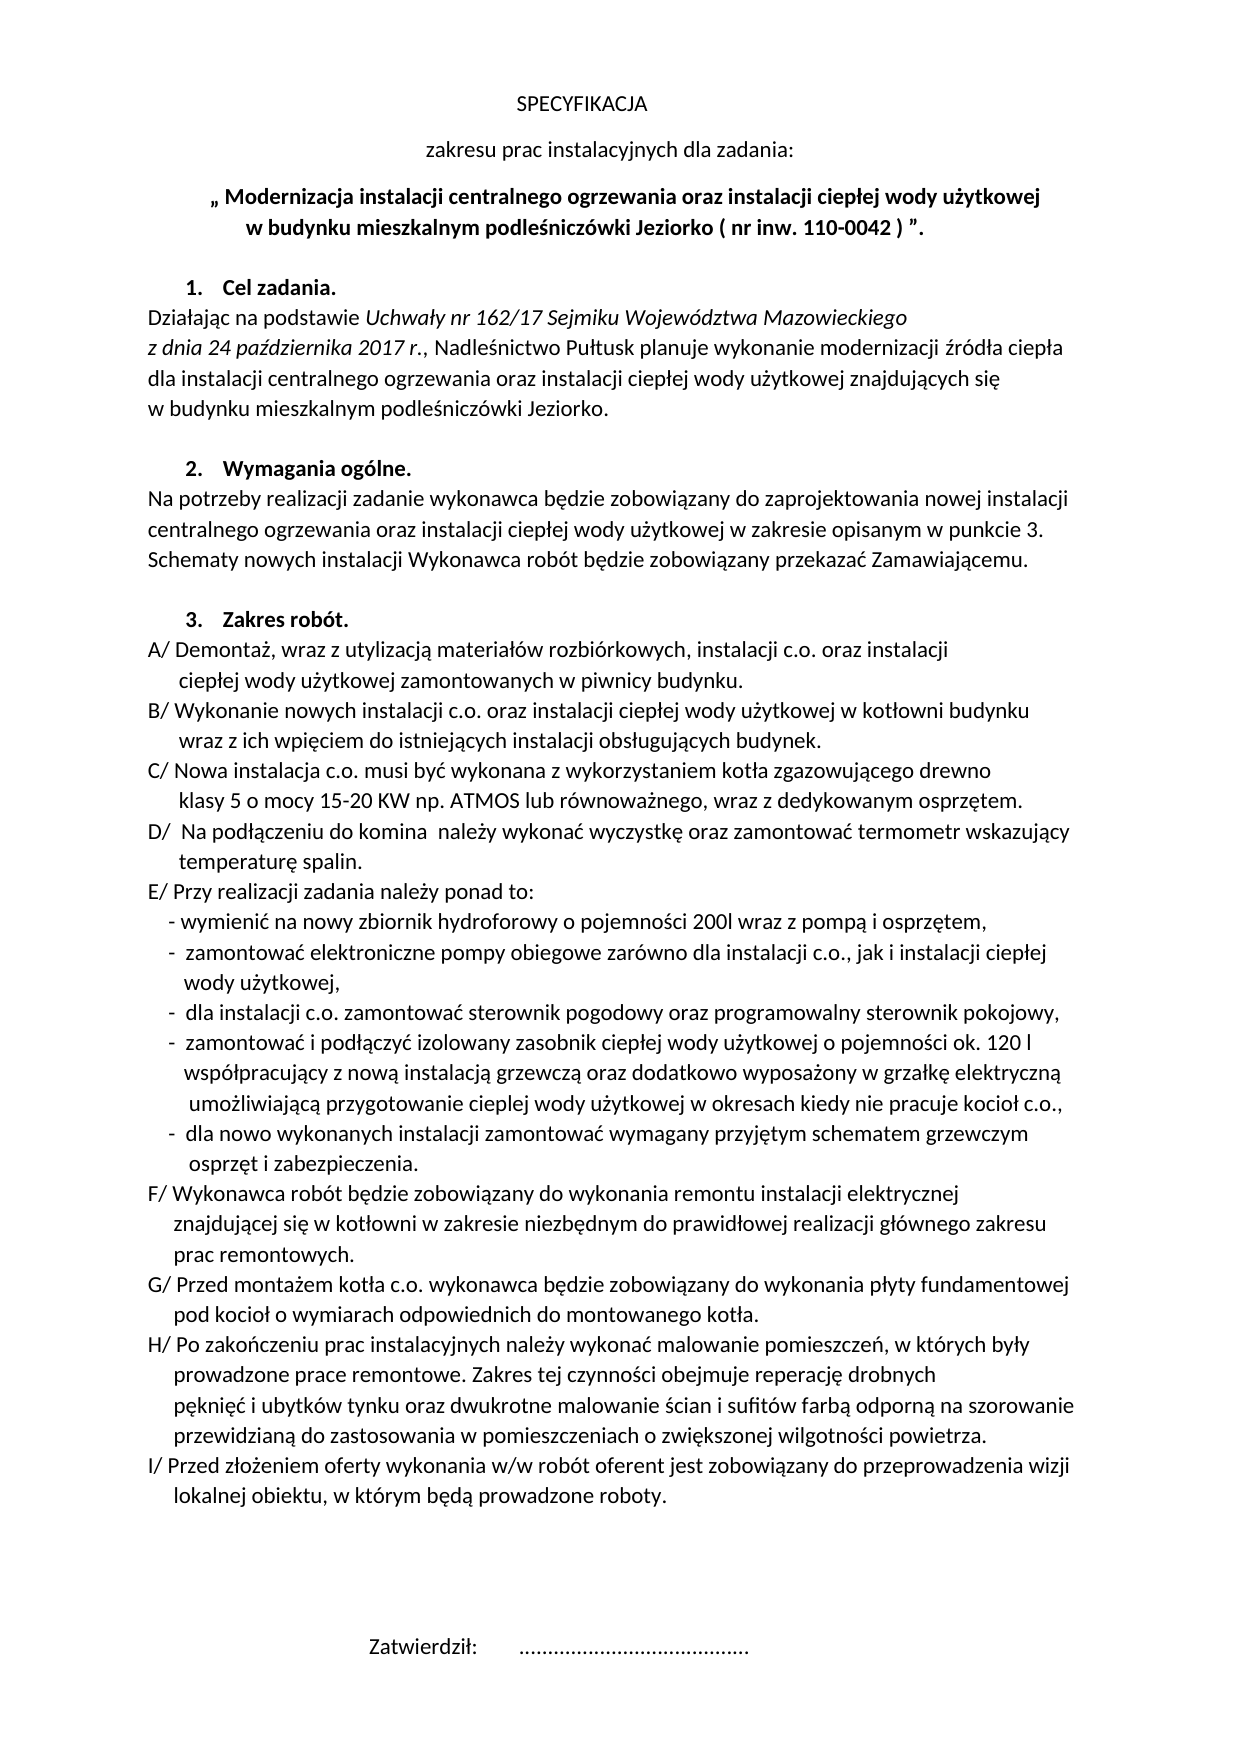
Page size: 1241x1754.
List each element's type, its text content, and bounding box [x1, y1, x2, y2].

text osprzęt i zabezpieczenia. [148, 1149, 1093, 1177]
text prowadzone prace remontowe. Zakres tej czynności obejmuje reperację drobnych [148, 1361, 1093, 1388]
text Na potrzeby realizacji zadanie wykonawca będzie zobowiązany do zaprojektowania nowej instalacji centralnego ogrzewania oraz instalacji ciepłej wody użytkowej w zakresie opisanym w punkcie 3. [148, 484, 1093, 543]
text zakresu prac instalacyjnych dla zadania: [148, 136, 1093, 163]
text B/ Wykonanie nowych instalacji c.o. oraz instalacji ciepłej wody użytkowej w kotłowni budynku [148, 696, 1093, 724]
text H/ Po zakończeniu prac instalacyjnych należy wykonać malowanie pomieszczeń, w których były [148, 1330, 1093, 1358]
text C/ Nowa instalacja c.o. musi być wykonana z wykorzystaniem kotła zgazowującego drewno [148, 756, 1093, 784]
list Zakres robót. [185, 605, 1093, 633]
text - dla instalacji c.o. zamontować sterownik pogodowy oraz programowalny sterownik pokojowy, [148, 998, 1093, 1026]
text w budynku mieszkalnym podleśniczówki Jeziorko ( nr inw. 110-0042 ) ”. [148, 213, 1093, 241]
text - wymienić na nowy zbiornik hydroforowy o pojemności 200l wraz z pompą i osprzętem, [148, 907, 1093, 935]
text wraz z ich wpięciem do istniejących instalacji obsługujących budynek. [148, 726, 1093, 754]
text „ Modernizacja instalacji centralnego ogrzewania oraz instalacji ciepłej wody użytkowej [148, 182, 1093, 210]
list Cel zadania. [185, 273, 1093, 301]
text znajdującej się w kotłowni w zakresie niezbędnym do prawidłowej realizacji głównego zakresu [148, 1209, 1093, 1237]
text A/ Demontaż, wraz z utylizacją materiałów rozbiórkowych, instalacji c.o. oraz instalacji [148, 636, 1093, 663]
text I/ Przed złożeniem oferty wykonania w/w robót oferent jest zobowiązany do przeprowadzenia wizji [148, 1451, 1093, 1479]
text temperaturę spalin. [148, 847, 1093, 875]
text Działając na podstawie Uchwały nr 162/17 Sejmiku Województwa Mazowieckiego z dnia 24 października 2017 r., Nadleśnictwo Pułtusk planuje wykonanie modernizacji źródła ciepła dla instalacji centralnego ogrzewania oraz instalacji ciepłej wody użytkowej znajdujących się w budynku mieszkalnym podleśniczówki Jeziorko. [148, 303, 1093, 422]
text lokalnej obiektu, w którym będą prowadzone roboty. [148, 1481, 1093, 1509]
text Zatwierdził: ........................................ [148, 1632, 1093, 1660]
text SPECYFIKACJA [443, 89, 1093, 117]
text E/ Przy realizacji zadania należy ponad to: [148, 877, 1093, 905]
text przewidzianą do zastosowania w pomieszczeniach o zwiększonej wilgotności powietrza. [148, 1421, 1093, 1449]
text umożliwiającą przygotowanie cieplej wody użytkowej w okresach kiedy nie pracuje kocioł c.o., [148, 1089, 1093, 1117]
text ciepłej wody użytkowej zamontowanych w piwnicy budynku. [148, 666, 1093, 694]
text klasy 5 o mocy 15-20 KW np. ATMOS lub równoważnego, wraz z dedykowanym osprzętem. [148, 787, 1093, 814]
text F/ Wykonawca robót będzie zobowiązany do wykonania remontu instalacji elektrycznej [148, 1179, 1093, 1207]
text pod kocioł o wymiarach odpowiednich do montowanego kotła. [148, 1300, 1093, 1328]
text - dla nowo wykonanych instalacji zamontować wymagany przyjętym schematem grzewczym [148, 1119, 1093, 1147]
list Wymagania ogólne. [185, 454, 1093, 482]
text G/ Przed montażem kotła c.o. wykonawca będzie zobowiązany do wykonania płyty fundamentowej [148, 1270, 1093, 1298]
text prac remontowych. [148, 1240, 1093, 1268]
text - zamontować elektroniczne pompy obiegowe zarówno dla instalacji c.o., jak i instalacji ciepłej [148, 938, 1093, 966]
text współpracujący z nową instalacją grzewczą oraz dodatkowo wyposażony w grzałkę elektryczną [148, 1058, 1093, 1086]
text pęknięć i ubytków tynku oraz dwukrotne malowanie ścian i sufitów farbą odporną na szorowanie [148, 1391, 1093, 1419]
text - zamontować i podłączyć izolowany zasobnik ciepłej wody użytkowej o pojemności ok. 120 l [148, 1028, 1093, 1056]
text D/ Na podłączeniu do komina należy wykonać wyczystkę oraz zamontować termometr wskazujący [148, 817, 1093, 845]
text Schematy nowych instalacji Wykonawca robót będzie zobowiązany przekazać Zamawiającemu. [148, 545, 1093, 573]
text wody użytkowej, [148, 968, 1093, 996]
